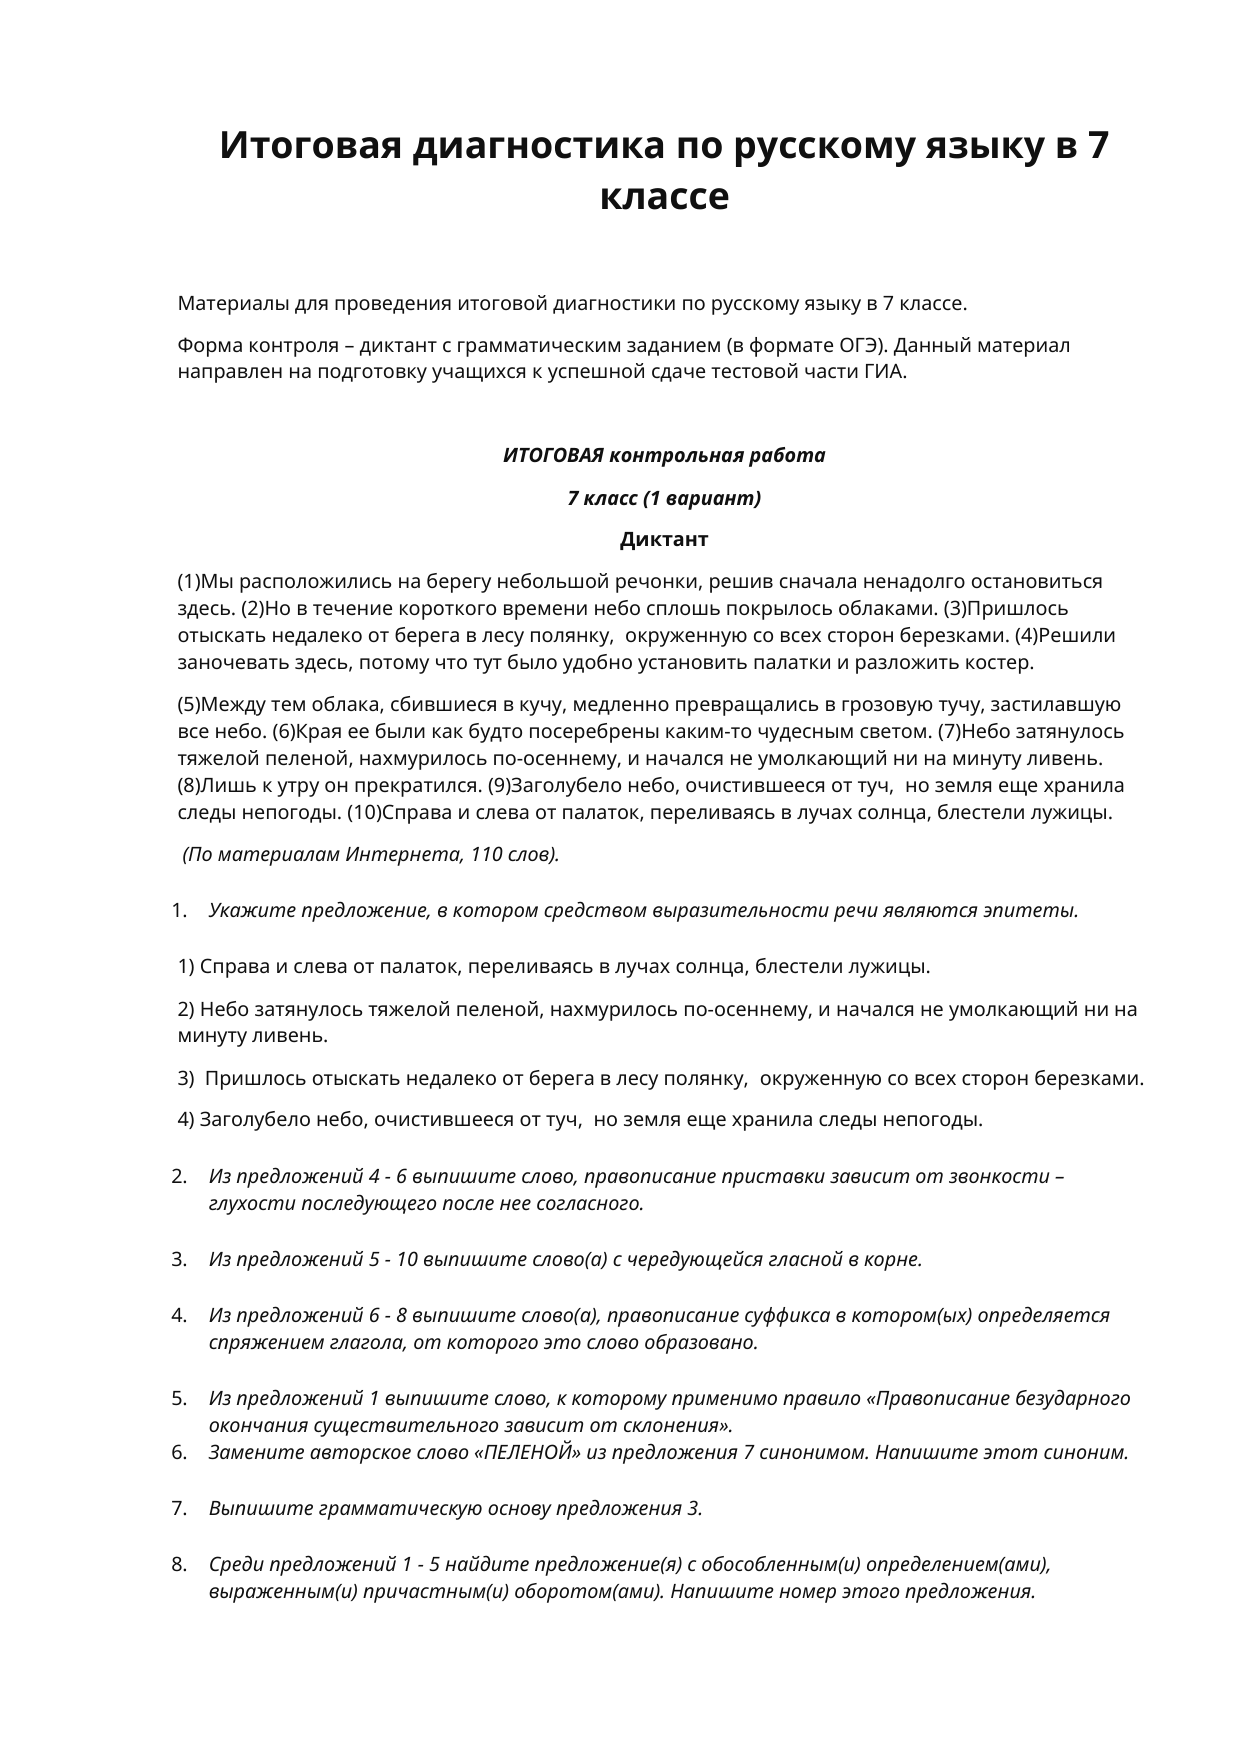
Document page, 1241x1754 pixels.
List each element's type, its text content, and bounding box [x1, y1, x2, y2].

list Замените авторское слово «ПЕЛЕНОЙ» из предложения 7 синонимом. Напишите этот синоним. [171, 1438, 1152, 1465]
text (5)Между тем облака, сбившиеся в кучу, медленно превращались в грозовую тучу, застилавшую все небо. (6)Края ее были как будто посеребрены каким-то чудесным светом. (7)Небо затянулось тяжелой пеленой, нахмурилось по-осеннему, и начался не умолкающий ни на минуту ливень. (8)Лишь к утру он прекратился. (9)Заголубело небо, очистившееся от туч, но земля еще хранила следы непогоды. (10)Справа и слева от палаток, переливаясь в лучах солнца, блестели лужицы. [177, 691, 1152, 826]
text 3) Пришлось отыскать недалеко от берега в лесу полянку, окруженную со всех сторон березками. [177, 1064, 1152, 1091]
text Форма контроля – диктант с грамматическим заданием (в формате ОГЭ). Данный материал направлен на подготовку учащихся к успешной сдаче тестовой части ГИА. [177, 331, 1152, 385]
list Из предложений 1 выпишите слово, к которому применимо правило «Правописание безударного окончания существительного зависит от склонения». [171, 1384, 1152, 1438]
text Итоговая диагностика по русскому языку в 7 классе [177, 118, 1152, 220]
list Выпишите грамматическую основу предложения 3. [171, 1494, 1152, 1521]
text (1)Мы расположились на берегу небольшой речонки, решив сначала ненадолго остановиться здесь. (2)Но в течение короткого времени небо сплошь покрылось облаками. (3)Пришлось отыскать недалеко от берега в лесу полянку, окруженную со всех сторон березками. (4)Решили заночевать здесь, потому что тут было удобно установить палатки и разложить костер. [177, 568, 1152, 676]
text (По материалам Интернета, 110 слов). [177, 841, 1152, 867]
text 7 класс (1 вариант) [177, 484, 1152, 511]
text 4) Заголубело небо, очистившееся от туч, но земля еще хранила следы непогоды. [177, 1106, 1152, 1133]
text Материалы для проведения итоговой диагностики по русскому языку в 7 классе. [177, 289, 1152, 316]
text 1) Справа и слева от палаток, переливаясь в лучах солнца, блестели лужицы. [177, 953, 1152, 980]
text ИТОГОВАЯ контрольная работа [177, 442, 1152, 469]
list Из предложений 5 - 10 выпишите слово(а) с чередующейся гласной в корне. [171, 1245, 1152, 1272]
list Укажите предложение, в котором средством выразительности речи являются эпитеты. [171, 897, 1152, 924]
list Из предложений 4 - 6 выпишите слово, правописание приставки зависит от звонкости – глухости последующего после нее согласного. [171, 1162, 1152, 1216]
list Среди предложений 1 - 5 найдите предложение(я) с обособленным(и) определением(ами), выраженным(и) причастным(и) оборотом(ами). Напишите номер этого предложения. [171, 1551, 1152, 1604]
list Из предложений 6 - 8 выпишите слово(а), правописание суффикса в котором(ых) определяется спряжением глагола, от которого это слово образовано. [171, 1301, 1152, 1355]
text 2) Небо затянулось тяжелой пеленой, нахмурилось по-осеннему, и начался не умолкающий ни на минуту ливень. [177, 995, 1152, 1049]
text Диктант [177, 526, 1152, 553]
